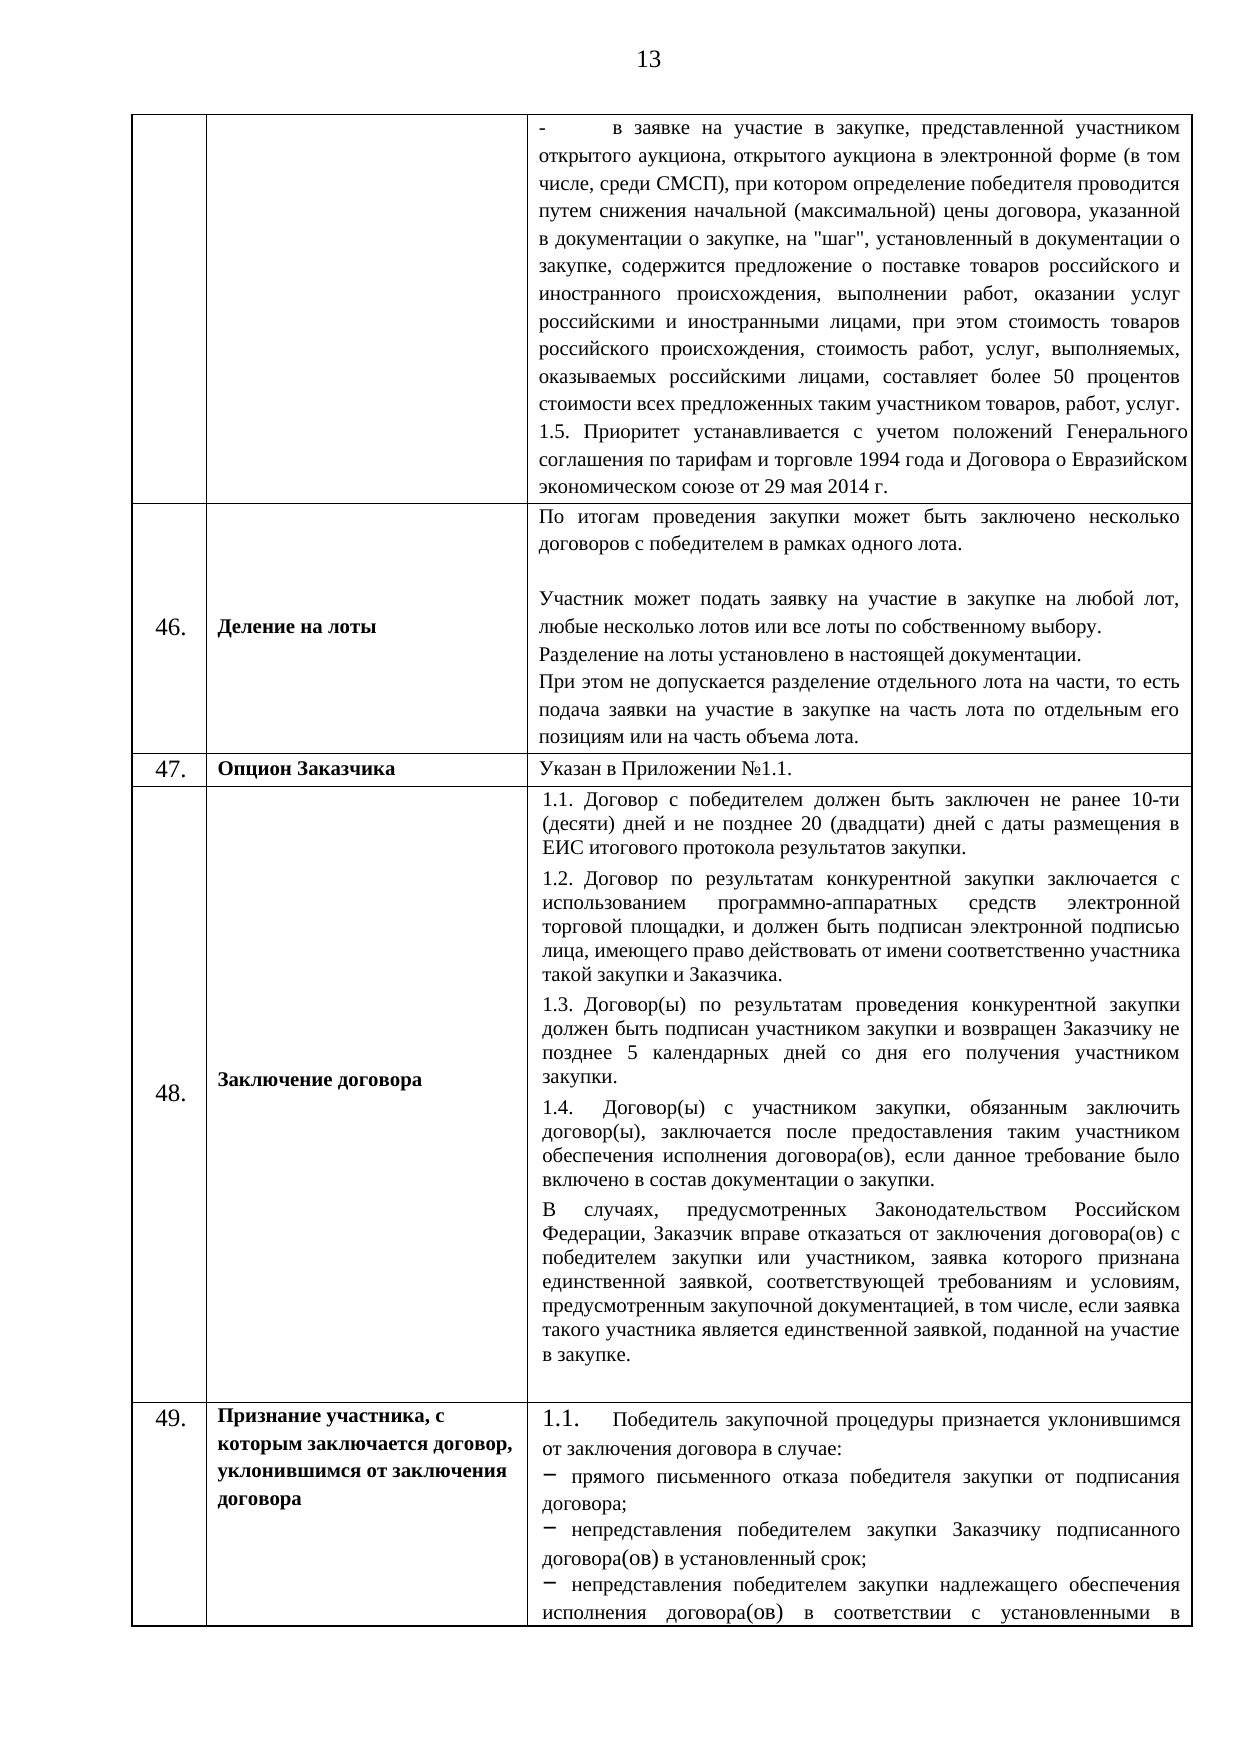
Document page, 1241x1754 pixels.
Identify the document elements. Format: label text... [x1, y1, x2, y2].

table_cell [207, 1403, 527, 1625]
table_cell Опцион Заказчика [207, 754, 527, 786]
table_cell Заключение договора [207, 787, 527, 1402]
table_cell [133, 1403, 206, 1625]
table_cell [133, 754, 206, 786]
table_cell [207, 115, 527, 502]
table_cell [528, 1403, 1191, 1625]
table_cell По итогам проведения закупки может быть заключено несколько договоров с победителем в рамках одного лота. Участник может подать заявку на участие в закупке на любой лот, любые несколько лотов или все лоты по собственному выбору. Разделение на лоты установлено в настоящей документации. При этом не допускается разделение отдельного лота на части, то есть подача заявки на участие в закупке на часть лота по отдельным его позициям или на часть объема лота. [528, 504, 1191, 753]
table_cell [133, 504, 206, 753]
table_cell [133, 787, 206, 1402]
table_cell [528, 115, 1191, 502]
table_cell Договор с победителем должен быть заключен не ранее 10-ти (десяти) дней и не позднее 20 (двадцати) дней с даты размещения в ЕИС итогового протокола результатов закупки. Договор по результатам конкурентной закупки заключается с использованием программно-аппаратных средств электронной торговой площадки, и должен быть подписан электронной подписью лица, имеющего право действовать от имени соответственно участника такой закупки и Заказчика. Договор(ы) по результатам проведения конкурентной закупки должен быть подписан участником закупки и возвращен Заказчику не позднее 5 календарных дней со дня его получения участником закупки. Договор(ы) с участником закупки, обязанным заключить договор(ы), заключается после предоставления таким участником обеспечения исполнения договора(ов), если данное требование было включено в состав документации о закупки. В случаях, предусмотренных Законодательством Российском Федерации, Заказчик вправе отказаться от заключения договора(ов) с победителем закупки или участником, заявка которого признана единственной заявкой, соответствующей требованиям и условиям, предусмотренным закупочной документацией, в том числе, если заявка такого участника является единственной заявкой, поданной на участие в закупке. [528, 787, 1191, 1402]
table_cell [133, 115, 206, 502]
table_cell Указан в Приложении №1.1. [528, 754, 1191, 786]
table_cell Деление на лоты [207, 504, 527, 753]
